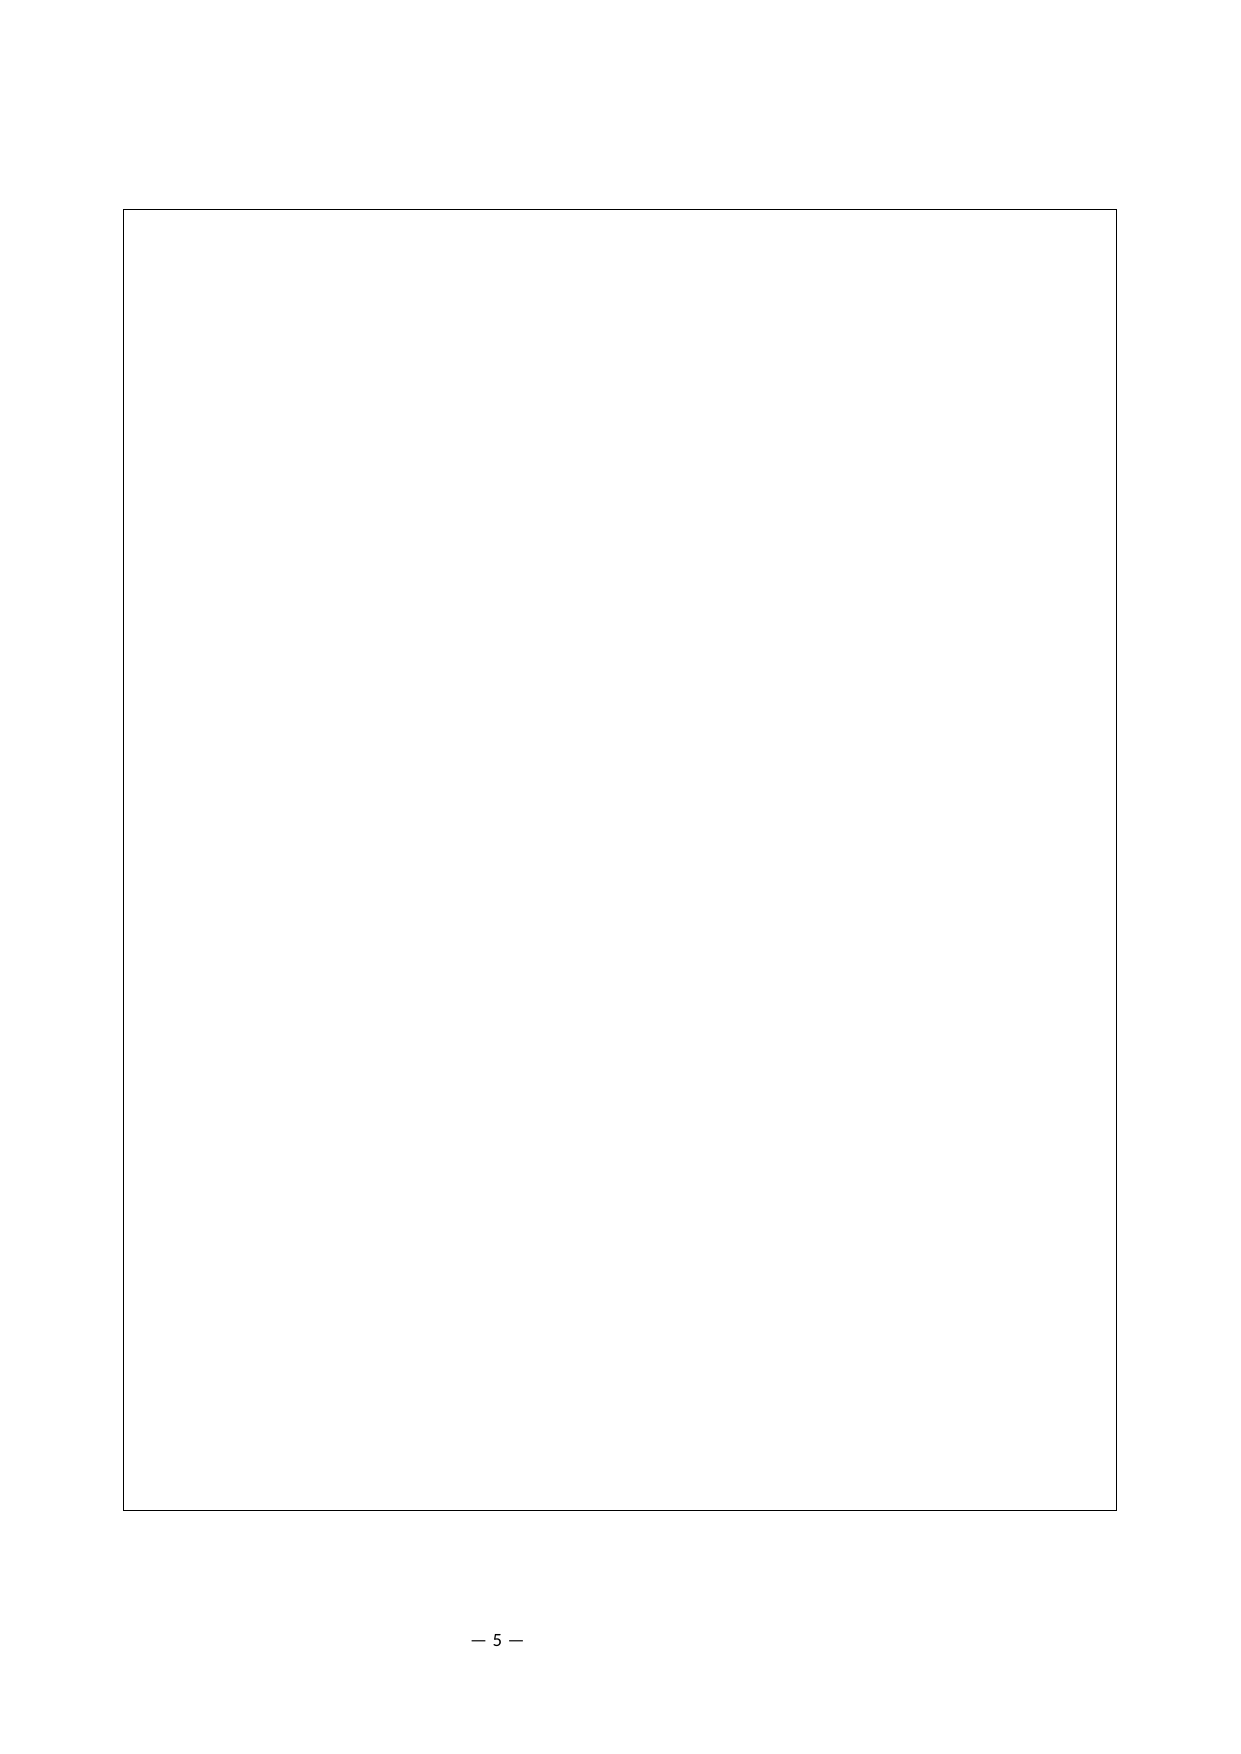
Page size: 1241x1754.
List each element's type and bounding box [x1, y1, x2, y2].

table_cell [124, 210, 1116, 1510]
